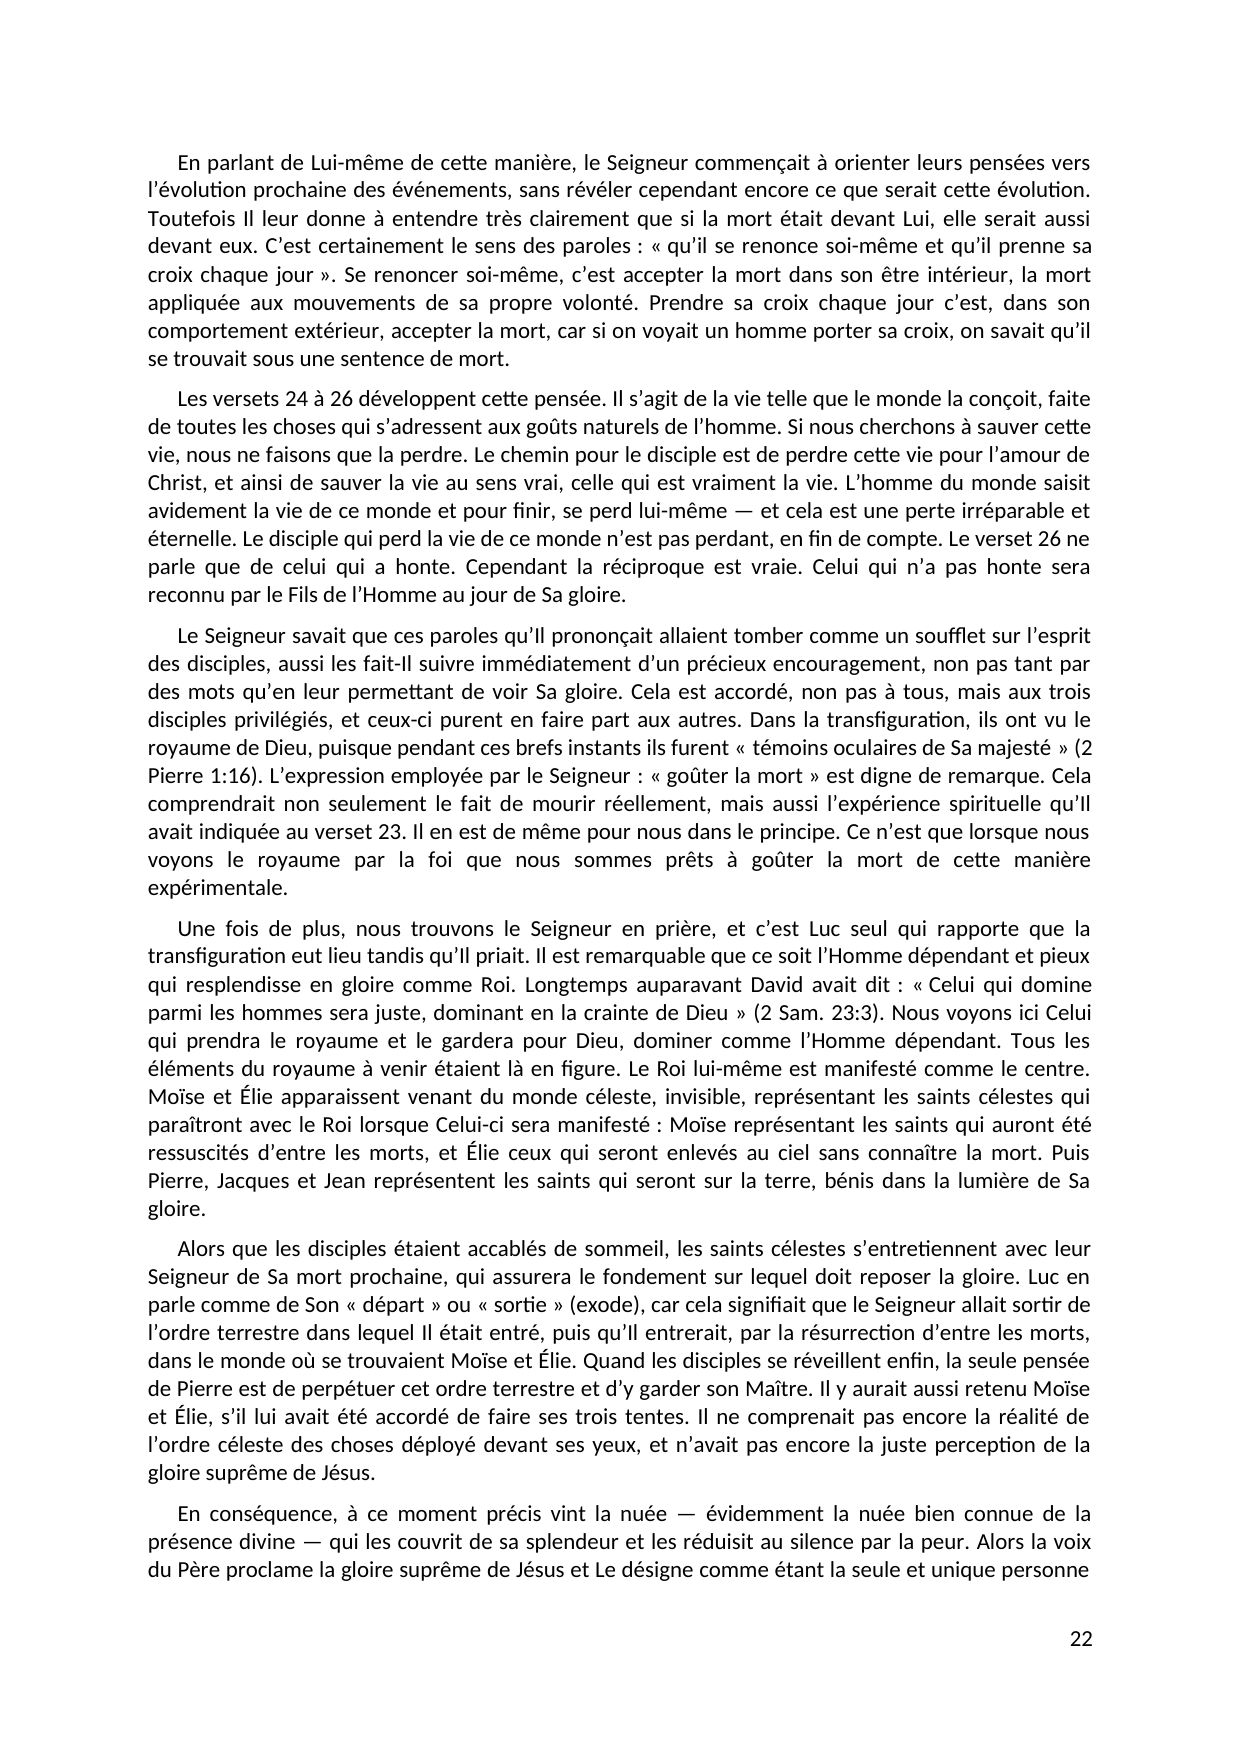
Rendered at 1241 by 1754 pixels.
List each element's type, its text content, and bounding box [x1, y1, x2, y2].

text Les versets 24 à 26 développent cette pensée. Il s’agit de la vie telle que le monde la conçoit, faite de toutes les choses qui s’adressent aux goûts naturels de l’homme. Si nous cherchons à sauver cette vie, nous ne faisons que la perdre. Le chemin pour le disciple est de perdre cette vie pour l’amour de Christ, et ainsi de sauver la vie au sens vrai, celle qui est vraiment la vie. L’homme du monde saisit avidement la vie de ce monde et pour finir, se perd lui-même — et cela est une perte irréparable et éternelle. Le disciple qui perd la vie de ce monde n’est pas perdant, en fin de compte. Le verset 26 ne parle que de celui qui a honte. Cependant la réciproque est vraie. Celui qui n’a pas honte sera reconnu par le Fils de l’Homme au jour de Sa gloire. [148, 384, 1093, 608]
text Alors que les disciples étaient accablés de sommeil, les saints célestes s’entretiennent avec leur Seigneur de Sa mort prochaine, qui assurera le fondement sur lequel doit reposer la gloire. Luc en parle comme de Son « départ » ou « sortie » (exode), car cela signifiait que le Seigneur allait sortir de l’ordre terrestre dans lequel Il était entré, puis qu’Il entrerait, par la résurrection d’entre les morts, dans le monde où se trouvaient Moïse et Élie. Quand les disciples se réveillent enfin, la seule pensée de Pierre est de perpétuer cet ordre terrestre et d’y garder son Maître. Il y aurait aussi retenu Moïse et Élie, s’il lui avait été accordé de faire ses trois tentes. Il ne comprenait pas encore la réalité de l’ordre céleste des choses déployé devant ses yeux, et n’avait pas encore la juste perception de la gloire suprême de Jésus. [148, 1234, 1093, 1487]
text Une fois de plus, nous trouvons le Seigneur en prière, et c’est Luc seul qui rapporte que la transfiguration eut lieu tandis qu’Il priait. Il est remarquable que ce soit l’Homme dépendant et pieux qui resplendisse en gloire comme Roi. Longtemps auparavant David avait dit : « Celui qui domine parmi les hommes sera juste, dominant en la crainte de Dieu » (2 Sam. 23:3). Nous voyons ici Celui qui prendra le royaume et le gardera pour Dieu, dominer comme l’Homme dépendant. Tous les éléments du royaume à venir étaient là en figure. Le Roi lui-même est manifesté comme le centre. Moïse et Élie apparaissent venant du monde céleste, invisible, représentant les saints célestes qui paraîtront avec le Roi lorsque Celui-ci sera manifesté : Moïse représentant les saints qui auront été ressuscités d’entre les morts, et Élie ceux qui seront enlevés au ciel sans connaître la mort. Puis Pierre, Jacques et Jean représentent les saints qui seront sur la terre, bénis dans la lumière de Sa gloire. [148, 914, 1093, 1222]
text Le Seigneur savait que ces paroles qu’Il prononçait allaient tomber comme un soufflet sur l’esprit des disciples, aussi les fait-Il suivre immédiatement d’un précieux encouragement, non pas tant par des mots qu’en leur permettant de voir Sa gloire. Cela est accordé, non pas à tous, mais aux trois disciples privilégiés, et ceux-ci purent en faire part aux autres. Dans la transfiguration, ils ont vu le royaume de Dieu, puisque pendant ces brefs instants ils furent « témoins oculaires de Sa majesté » (2 Pierre 1:16). L’expression employée par le Seigneur : « goûter la mort » est digne de remarque. Cela comprendrait non seulement le fait de mourir réellement, mais aussi l’expérience spirituelle qu’Il avait indiquée au verset 23. Il en est de même pour nous dans le principe. Ce n’est que lorsque nous voyons le royaume par la foi que nous sommes prêts à goûter la mort de cette manière expérimentale. [148, 621, 1093, 901]
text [148, 1499, 1093, 1583]
text En parlant de Lui-même de cette manière, le Seigneur commençait à orienter leurs pensées vers l’évolution prochaine des événements, sans révéler cependant encore ce que serait cette évolution. Toutefois Il leur donne à entendre très clairement que si la mort était devant Lui, elle serait aussi devant eux. C’est certainement le sens des paroles : « qu’il se renonce soi-même et qu’il prenne sa croix chaque jour ». Se renoncer soi-même, c’est accepter la mort dans son être intérieur, la mort appliquée aux mouvements de sa propre volonté. Prendre sa croix chaque jour c’est, dans son comportement extérieur, accepter la mort, car si on voyait un homme porter sa croix, on savait qu’il se trouvait sous une sentence de mort. [148, 148, 1093, 372]
